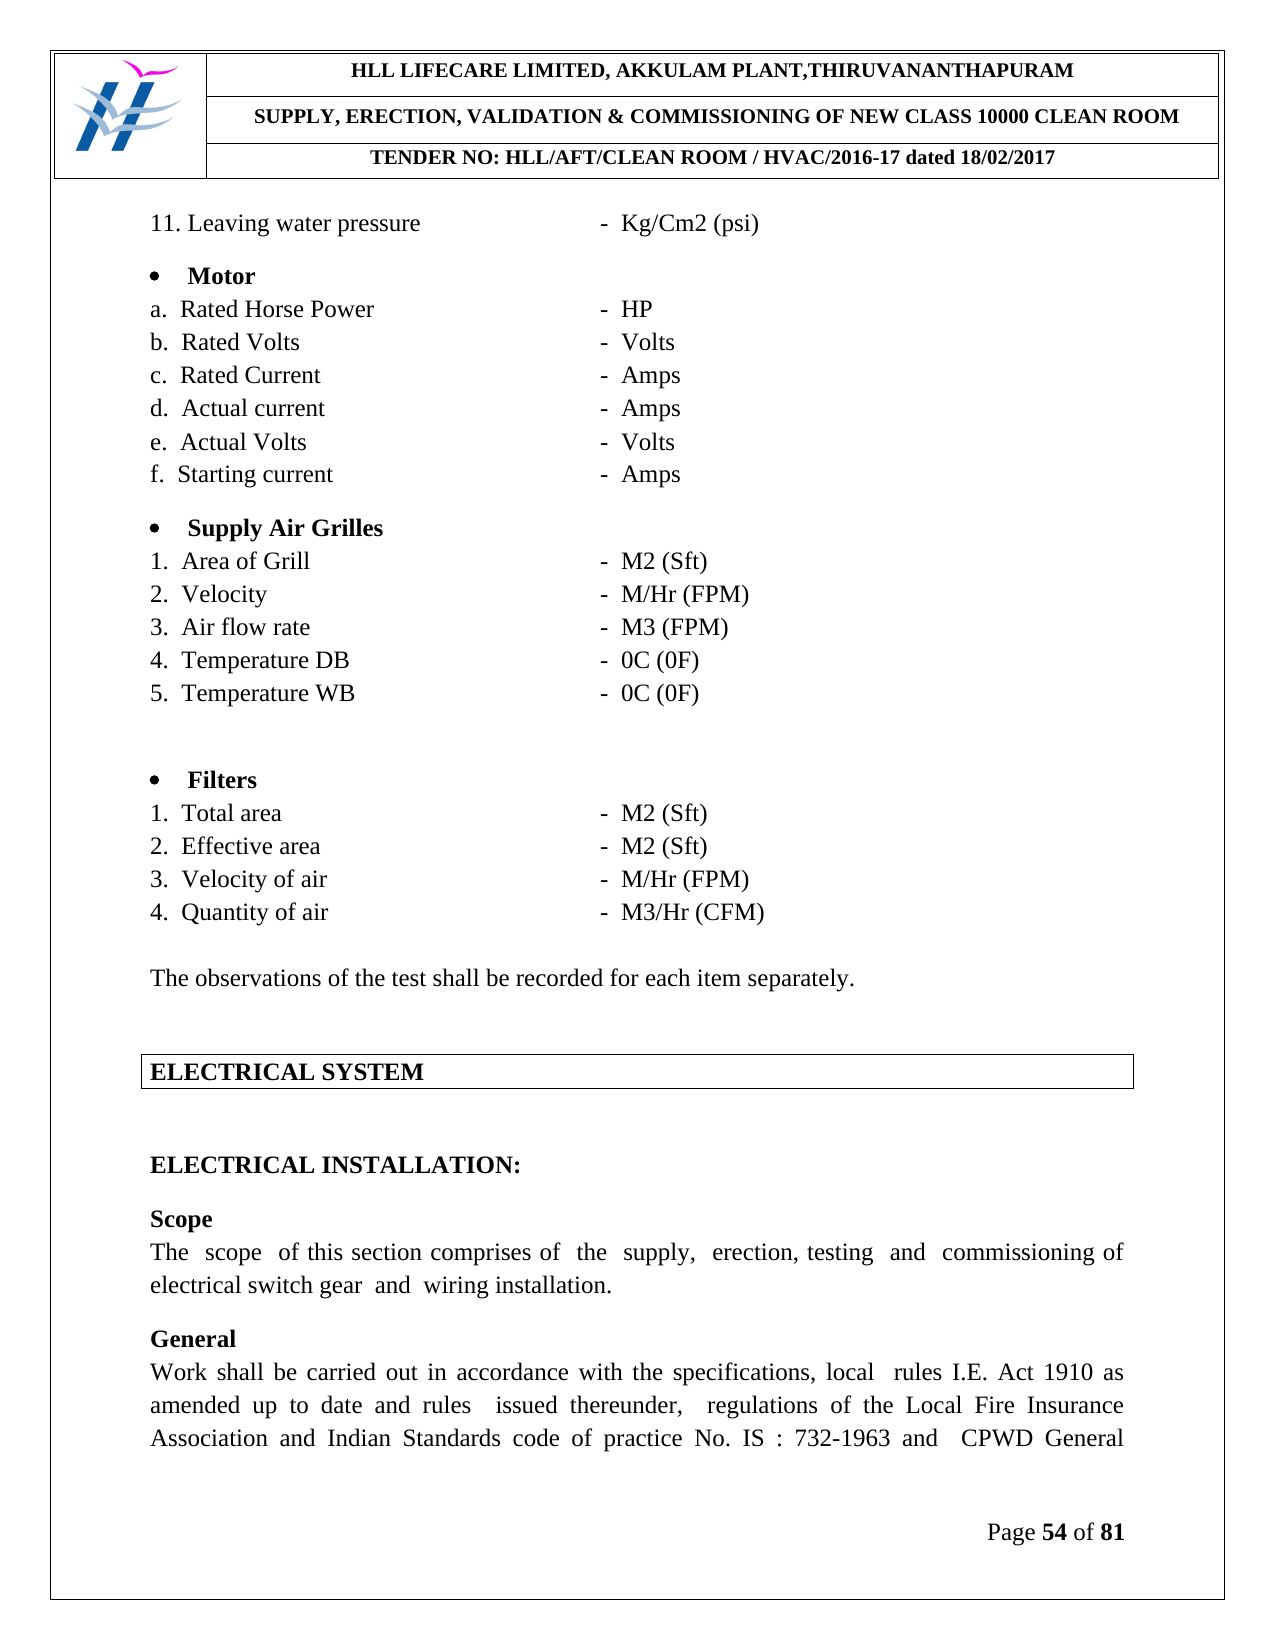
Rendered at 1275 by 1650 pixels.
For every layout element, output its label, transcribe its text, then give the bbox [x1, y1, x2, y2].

subtitle Motor [150, 261, 1125, 290]
subtitle Filters [150, 765, 1125, 794]
text d. Actual current - Amps [150, 393, 1125, 422]
picture [69, 54, 191, 154]
text a. Rated Horse Power - HP [150, 294, 1125, 323]
text 1. Area of Grill - M2 (Sft) [150, 546, 1125, 575]
text f. Starting current - Amps [150, 459, 1125, 488]
text 5. Temperature WB - 0C (0F) [150, 678, 1125, 707]
text The scope of this section comprises of the supply, erection, testing and commissioning of electrical switch gear and wiring installation. [150, 1237, 1125, 1299]
text b. Rated Volts - Volts [150, 327, 1125, 356]
text 11. Leaving water pressure - Kg/Cm2 (psi) [150, 208, 1125, 236]
subtitle Supply Air Grilles [150, 513, 1125, 542]
text 3. Air flow rate - M3 (FPM) [150, 612, 1125, 641]
text 4. Quantity of air - M3/Hr (CFM) [150, 897, 1125, 926]
text ELECTRICAL INSTALLATION: [150, 1150, 1125, 1179]
text ELECTRICAL SYSTEM [142, 1055, 1133, 1088]
text 4. Temperature DB - 0C (0F) [150, 646, 1125, 674]
subtitle General [150, 1324, 1125, 1353]
text c. Rated Current - Amps [150, 361, 1125, 389]
text 2. Velocity - M/Hr (FPM) [150, 579, 1125, 608]
text The observations of the test shall be recorded for each item separately. [150, 963, 1125, 992]
text 3. Velocity of air - M/Hr (FPM) [150, 864, 1125, 893]
text e. Actual Volts - Volts [150, 427, 1125, 455]
subtitle Scope [150, 1204, 1125, 1233]
text 1. Total area - M2 (Sft) [150, 798, 1125, 827]
text 2. Effective area - M2 (Sft) [150, 831, 1125, 860]
